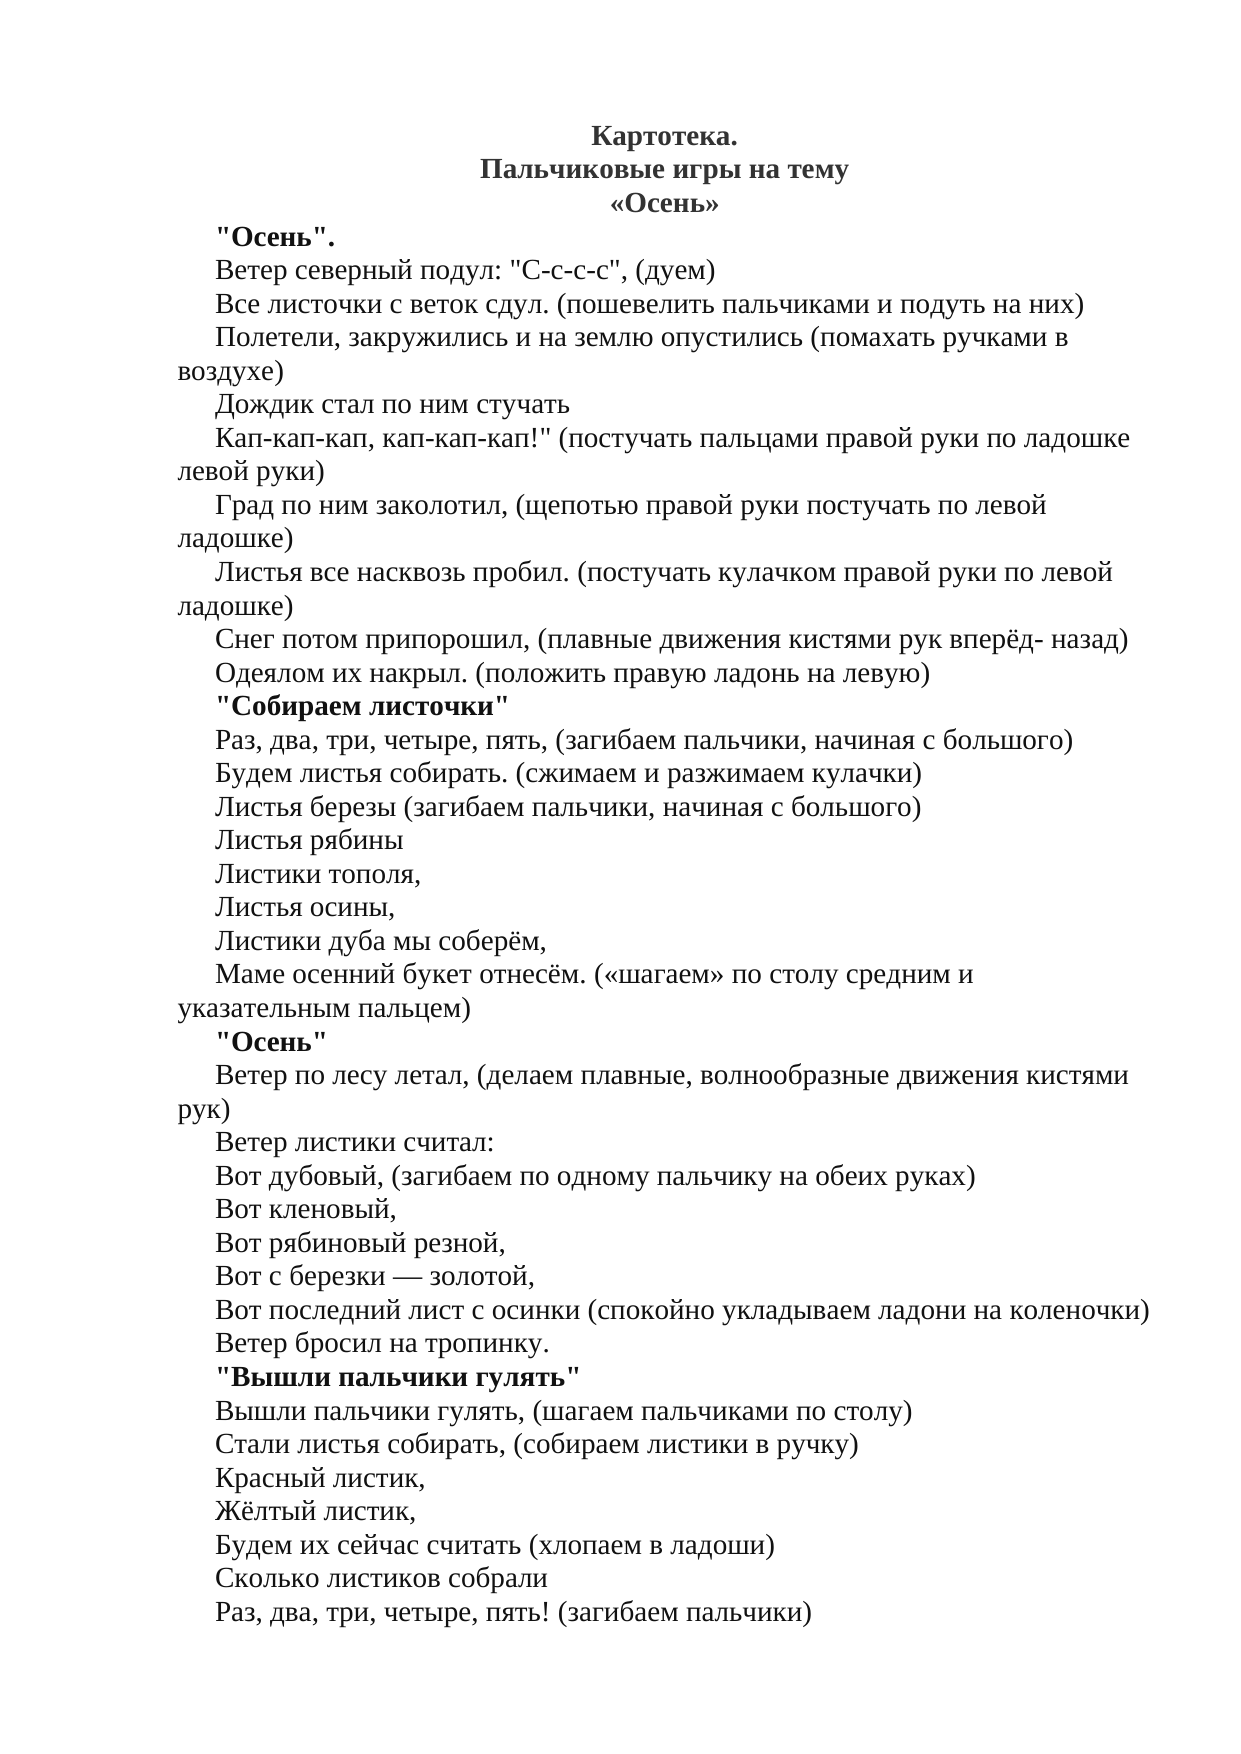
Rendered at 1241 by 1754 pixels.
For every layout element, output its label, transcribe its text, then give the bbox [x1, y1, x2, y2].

text "Осень". [177, 219, 1152, 252]
text Кап-кап-кап, кап-кап-кап!" (постучать пальцами правой руки по ладошке левой руки) [177, 420, 1152, 487]
text Вот с березки — золотой, [177, 1258, 1152, 1292]
text Листики дуба мы соберём, [177, 923, 1152, 957]
text Все листочки с веток сдул. (пошевелить пальчиками и подуть на них) [177, 286, 1152, 319]
text Пальчиковые игры на тему [177, 152, 1152, 185]
text Полетели, закружились и на землю опустились (помахать ручками в воздухе) [177, 319, 1152, 386]
text Ветер листики считал: [177, 1124, 1152, 1158]
text Жёлтый листик, [177, 1493, 1152, 1527]
text Вот последний лист с осинки (спокойно укладываем ладони на коленочки) [177, 1292, 1152, 1326]
text Красный листик, [177, 1460, 1152, 1493]
text Листья рябины [177, 822, 1152, 856]
text Листья осины, [177, 889, 1152, 923]
text Будем листья собирать. (сжимаем и разжимаем кулачки) [177, 755, 1152, 789]
text Раз, два, три, четыре, пять, (загибаем пальчики, начиная с большого) [177, 722, 1152, 755]
text Сколько листиков собрали [177, 1560, 1152, 1594]
text Маме осенний букет отнесём. («шагаем» по столу средним и указательным пальцем) [177, 957, 1152, 1024]
text Листья все насквозь пробил. (постучать кулачком правой руки по левой ладошке) [177, 554, 1152, 621]
text Одеялом их накрыл. (положить правую ладонь на левую) [177, 655, 1152, 688]
text Дождик стал по ним стучать [177, 386, 1152, 420]
text Вот дубовый, (загибаем по одному пальчику на обеих руках) [177, 1158, 1152, 1191]
text "Осень" [177, 1024, 1152, 1057]
text Листики тополя, [177, 856, 1152, 889]
text Раз, два, три, четыре, пять! (загибаем пальчики) [177, 1594, 1152, 1627]
text Ветер по лесу летал, (делаем плавные, волнообразные движения кистями рук) [177, 1057, 1152, 1124]
text Вот рябиновый резной, [177, 1225, 1152, 1258]
text Ветер бросил на тропинку. [177, 1326, 1152, 1359]
text Стали листья собирать, (собираем листики в ручку) [177, 1426, 1152, 1460]
text Листья березы (загибаем пальчики, начиная с большого) [177, 789, 1152, 822]
text "Собираем листочки" [177, 688, 1152, 722]
text Будем их сейчас считать (хлопаем в ладоши) [177, 1527, 1152, 1560]
text «Осень» [177, 185, 1152, 219]
text Картотека. [177, 118, 1152, 152]
text "Вышли пальчики гулять" [177, 1359, 1152, 1393]
text Ветер северный подул: "С-с-с-с", (дуем) [177, 252, 1152, 286]
text Вот кленовый, [177, 1191, 1152, 1225]
text Вышли пальчики гулять, (шагаем пальчиками по столу) [177, 1393, 1152, 1426]
text Град по ним заколотил, (щепотью правой руки постучать по левой ладошке) [177, 487, 1152, 554]
text Снег потом припорошил, (плавные движения кистями рук вперёд- назад) [177, 621, 1152, 655]
